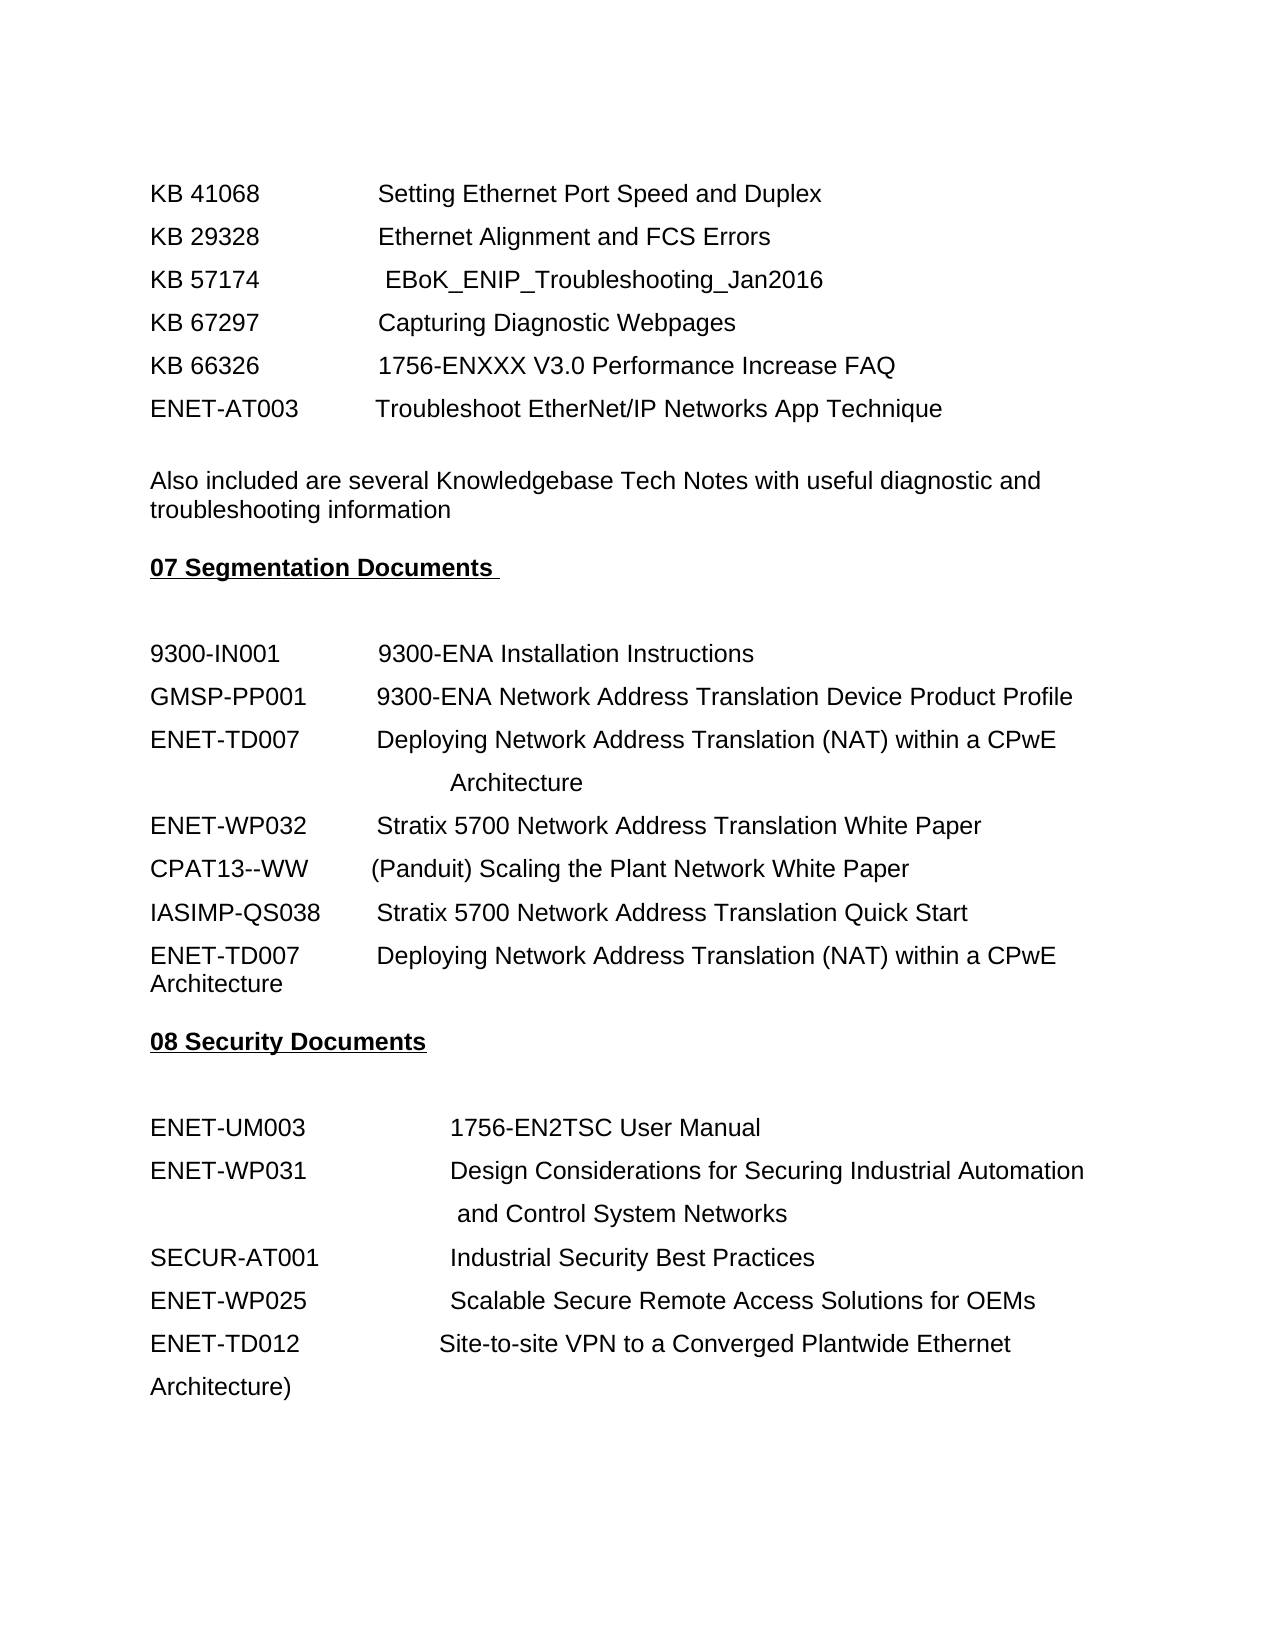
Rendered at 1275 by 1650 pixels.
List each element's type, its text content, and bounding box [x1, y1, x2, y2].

text KB 41068 Setting Ethernet Port Speed and Duplex [150, 179, 1125, 207]
text and Control System Networks [150, 1199, 1125, 1228]
text KB 67297 Capturing Diagnostic Webpages [150, 308, 1125, 337]
text ENET-UM003 1756-EN2TSC User Manual [150, 1113, 1125, 1142]
text KB 57174 EBoK_ENIP_Troubleshooting_Jan2016 [150, 265, 1125, 294]
text ENET-TD012 Site-to-site VPN to a Converged Plantwide Ethernet Architecture) [150, 1329, 1125, 1401]
text ENET-AT003 Troubleshoot EtherNet/IP Networks App Technique [150, 394, 1125, 423]
text KB 29328 Ethernet Alignment and FCS Errors [150, 222, 1125, 251]
text 07 Segmentation Documents [150, 552, 1125, 581]
text GMSP-PP001 9300-ENA Network Address Translation Device Product Profile [150, 682, 1125, 711]
text ENET-WP032 Stratix 5700 Network Address Translation White Paper [150, 811, 1125, 840]
text ENET-WP031 Design Considerations for Securing Industrial Automation [150, 1156, 1125, 1185]
text ENET-WP025 Scalable Secure Remote Access Solutions for OEMs [150, 1286, 1125, 1314]
text CPAT13--WW (Panduit) Scaling the Plant Network White Paper [150, 854, 1125, 883]
text 08 Security Documents [150, 1027, 1125, 1056]
text KB 66326 1756-ENXXX V3.0 Performance Increase FAQ [150, 351, 1125, 380]
text 9300-IN001 9300-ENA Installation Instructions [150, 639, 1125, 667]
text SECUR-AT001 Industrial Security Best Practices [150, 1242, 1125, 1271]
text IASIMP-QS038 Stratix 5700 Network Address Translation Quick Start [150, 897, 1125, 926]
text ENET-TD007 Deploying Network Address Translation (NAT) within a CPwE Architecture [150, 725, 1125, 797]
text Also included are several Knowledgebase Tech Notes with useful diagnostic and troubleshooting information [150, 466, 1125, 524]
text ENET-TD007 Deploying Network Address Translation (NAT) within a CPwE Architecture [150, 941, 1125, 998]
